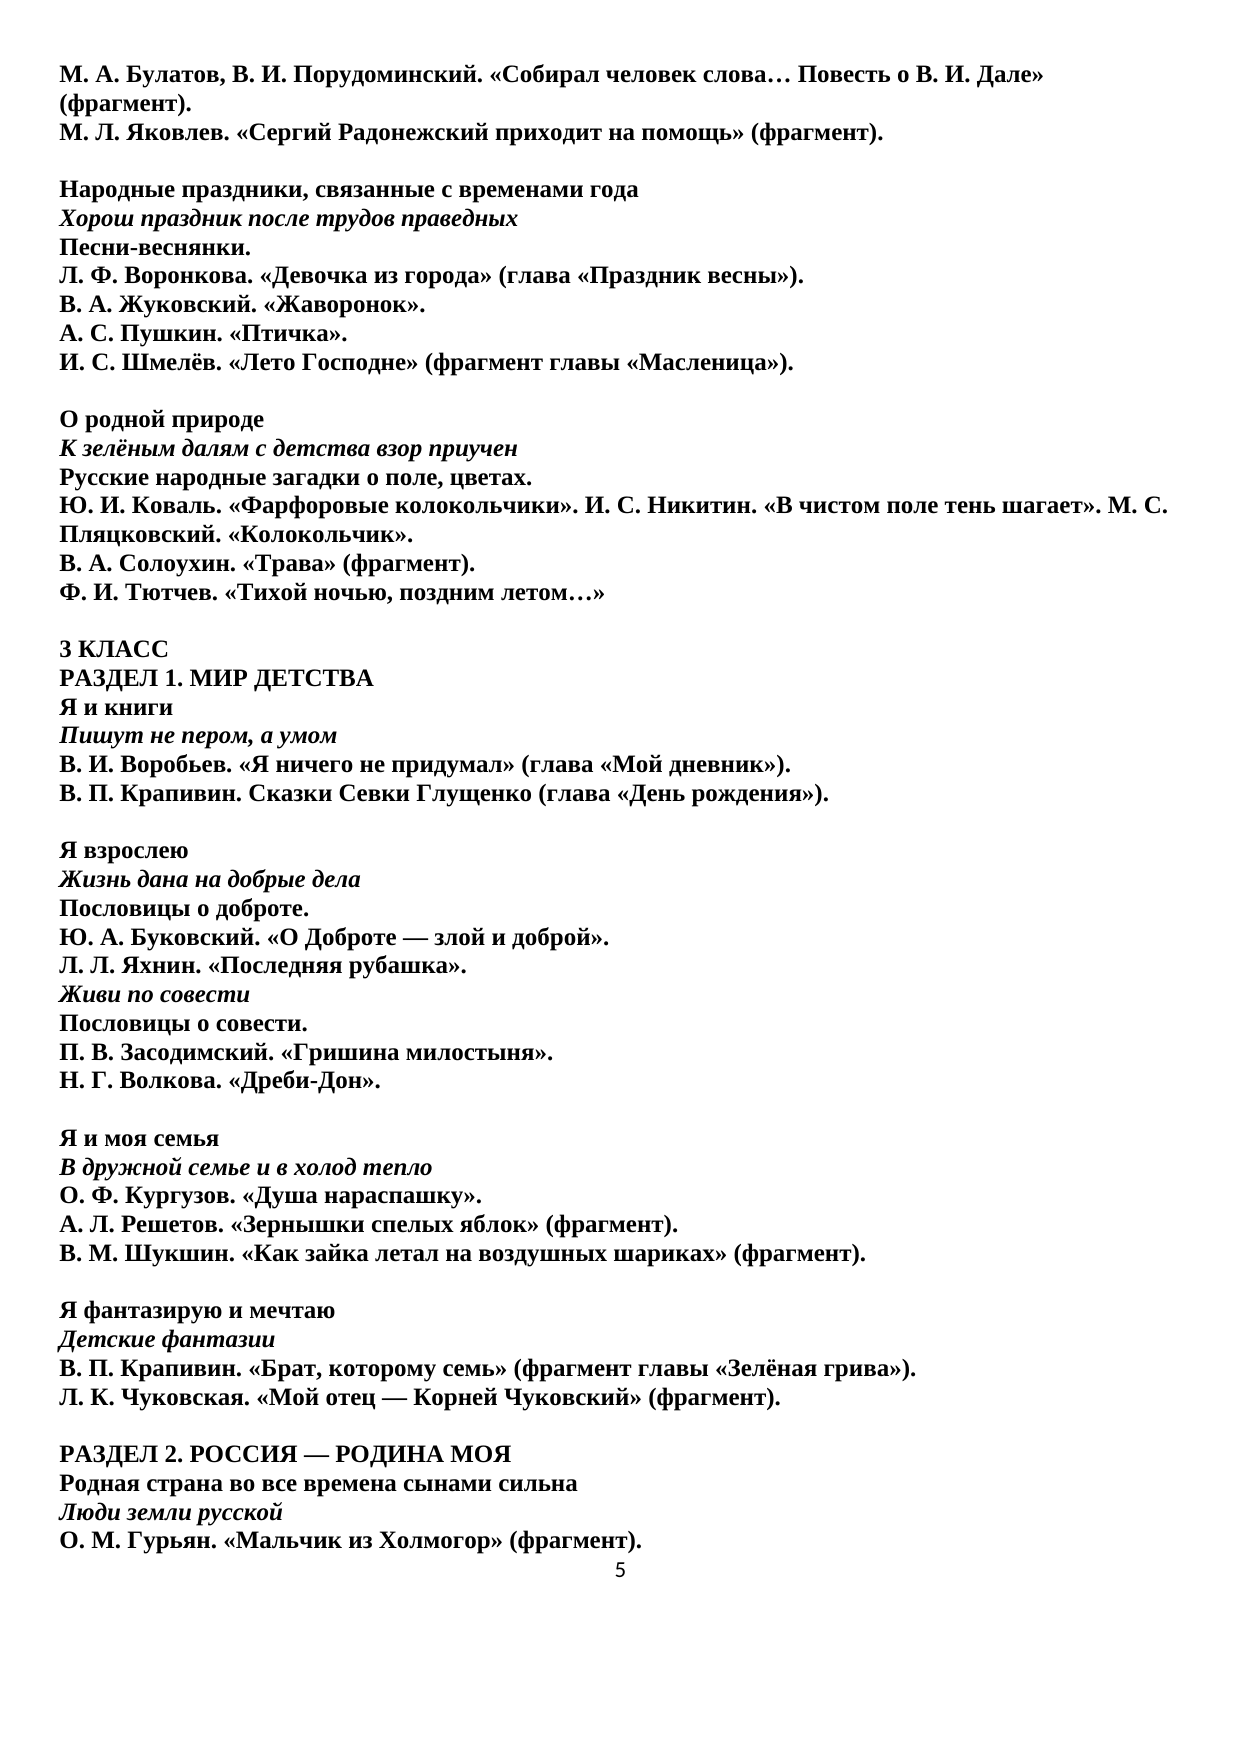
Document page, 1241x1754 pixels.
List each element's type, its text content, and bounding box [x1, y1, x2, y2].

text В. П. Крапивин. «Брат, которому семь» (фрагмент главы «Зелёная грива»). [59, 1353, 1181, 1382]
text 3 КЛАСС [59, 634, 1181, 663]
text Пишут не пером, а умом [59, 720, 1181, 749]
text Н. Г. Волкова. «Дреби-Дон». [59, 1065, 1181, 1094]
text О. М. Гурьян. «Мальчик из Холмогор» (фрагмент). [59, 1525, 1181, 1554]
text О родной природе [59, 404, 1181, 433]
text Л. Ф. Воронкова. «Девочка из города» (глава «Праздник весны»). [59, 260, 1181, 289]
text В. М. Шукшин. «Как зайка летал на воздушных шариках» (фрагмент). [59, 1238, 1181, 1267]
text Народные праздники, связанные с временами года [59, 174, 1181, 203]
text Пословицы о доброте. [59, 893, 1181, 922]
text М. А. Булатов, В. И. Порудоминский. «Собирал человек слова… Повесть о В. И. Дале» (фрагмент). [59, 59, 1181, 117]
text М. Л. Яковлев. «Сергий Радонежский приходит на помощь» (фрагмент). [59, 117, 1181, 145]
text Пословицы о совести. [59, 1008, 1181, 1037]
text В. П. Крапивин. Сказки Севки Глущенко (глава «День рождения»). [59, 778, 1181, 807]
text Я и моя семья [59, 1123, 1181, 1152]
text О. Ф. Кургузов. «Душа нараспашку». [59, 1180, 1181, 1209]
text А. С. Пушкин. «Птичка». [59, 318, 1181, 347]
text В. А. Солоухин. «Трава» (фрагмент). [59, 548, 1181, 577]
text Детские фантазии [59, 1324, 1181, 1353]
text Я взрослею [59, 835, 1181, 864]
text Л. Л. Яхнин. «Последняя рубашка». [59, 950, 1181, 979]
text В дружной семье и в холод тепло [59, 1152, 1181, 1180]
text Живи по совести [59, 979, 1181, 1008]
text А. Л. Решетов. «Зернышки спелых яблок» (фрагмент). [59, 1209, 1181, 1238]
text Я и книги [59, 692, 1181, 720]
text Ф. И. Тютчев. «Тихой ночью, поздним летом…» [59, 577, 1181, 605]
text Ю. А. Буковский. «О Доброте — злой и доброй». [59, 922, 1181, 950]
text П. В. Засодимский. «Гришина милостыня». [59, 1037, 1181, 1065]
text Я фантазирую и мечтаю [59, 1295, 1181, 1324]
text Ю. И. Коваль. «Фарфоровые колокольчики». И. С. Никитин. «В чистом поле тень шагает». М. С. Пляцковский. «Колокольчик». [59, 490, 1181, 548]
text Русские народные загадки о поле, цветах. [59, 462, 1181, 490]
text РАЗДЕЛ 1. МИР ДЕТСТВА [59, 663, 1181, 692]
text Родная страна во все времена сынами сильна [59, 1468, 1181, 1497]
text Люди земли русской [59, 1497, 1181, 1525]
text И. С. Шмелёв. «Лето Господне» (фрагмент главы «Масленица»). [59, 347, 1181, 375]
text Жизнь дана на добрые дела [59, 864, 1181, 893]
text РАЗДЕЛ 2. РОССИЯ — РОДИНА МОЯ [59, 1439, 1181, 1468]
text В. А. Жуковский. «Жаворонок». [59, 289, 1181, 318]
text В. И. Воробьев. «Я ничего не придумал» (глава «Мой дневник»). [59, 749, 1181, 778]
text Хорош праздник после трудов праведных [59, 203, 1181, 232]
text Л. К. Чуковская. «Мой отец — Корней Чуковский» (фрагмент). [59, 1382, 1181, 1410]
text Песни-веснянки. [59, 232, 1181, 260]
text К зелёным далям с детства взор приучен [59, 433, 1181, 462]
